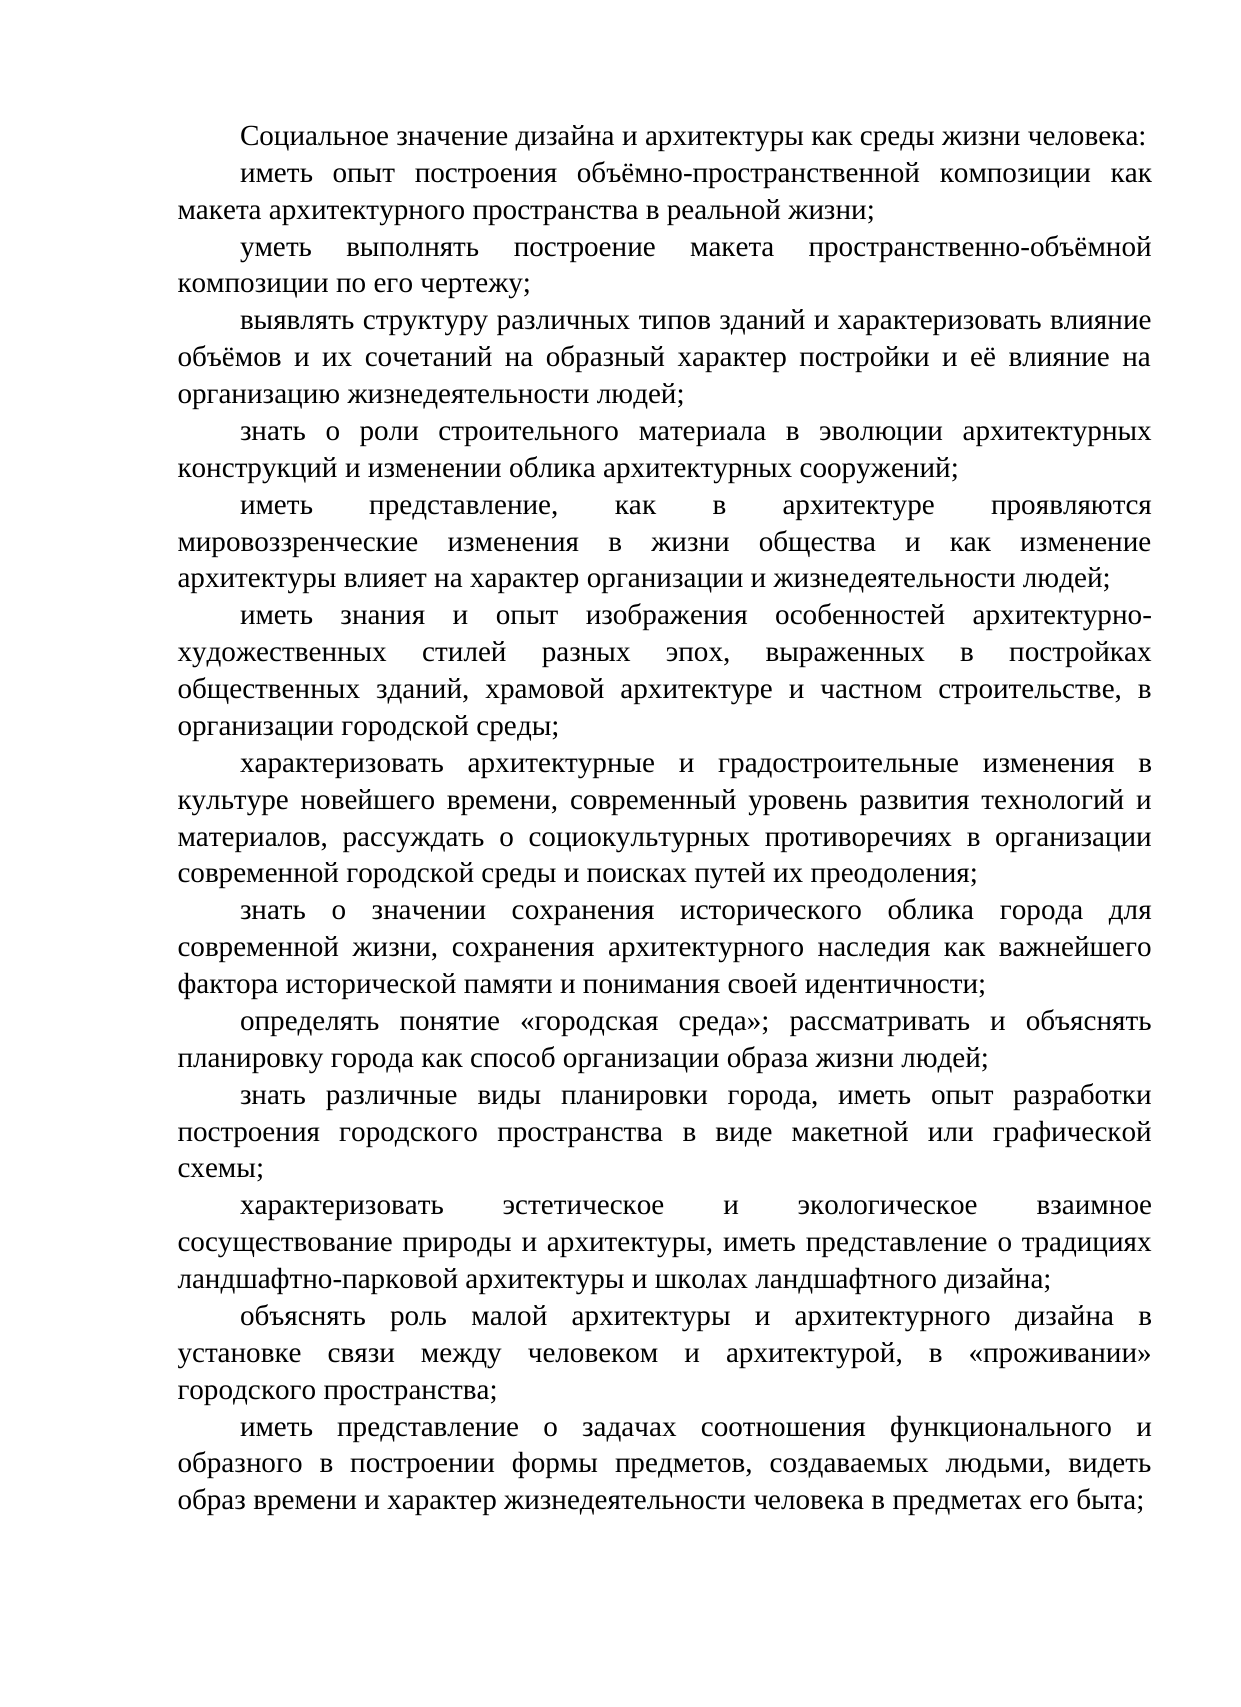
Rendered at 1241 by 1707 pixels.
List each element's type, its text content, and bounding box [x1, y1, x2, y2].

text объяснять роль малой архитектуры и архитектурного дизайна в установке связи между человеком и архитектурой, в «проживании» городского пространства; [177, 1298, 1152, 1405]
text определять понятие «городская среда»; рассматривать и объяснять планировку города как способ организации образа жизни людей; [177, 1003, 1152, 1073]
text иметь опыт построения объёмно-пространственной композиции как макета архитектурного пространства в реальной жизни; [177, 155, 1152, 225]
text выявлять структуру различных типов зданий и характеризовать влияние объёмов и их сочетаний на образный характер постройки и её влияние на организацию жизнедеятельности людей; [177, 302, 1152, 410]
text характеризовать эстетическое и экологическое взаимное сосуществование природы и архитектуры, иметь представление о традициях ландшафтно-парковой архитектуры и школах ландшафтного дизайна; [177, 1187, 1152, 1295]
text иметь знания и опыт изображения особенностей архитектурно-художественных стилей разных эпох, выраженных в постройках общественных зданий, храмовой архитектуре и частном строительстве, в организации городской среды; [177, 597, 1152, 742]
text характеризовать архитектурные и градостроительные изменения в культуре новейшего времени, современный уровень развития технологий и материалов, рассуждать о социокультурных противоречиях в организации современной городской среды и поисках путей их преодоления; [177, 745, 1152, 889]
text иметь представление, как в архитектуре проявляются мировоззренческие изменения в жизни общества и как изменение архитектуры влияет на характер организации и жизнедеятельности людей; [177, 487, 1152, 594]
text знать о роли строительного материала в эволюции архитектурных конструкций и изменении облика архитектурных сооружений; [177, 413, 1152, 483]
text знать различные виды планировки города, иметь опыт разработки построения городского пространства в виде макетной или графической схемы; [177, 1077, 1152, 1184]
text Социальное значение дизайна и архитектуры как среды жизни человека: [177, 118, 1152, 152]
text знать о значении сохранения исторического облика города для современной жизни, сохранения архитектурного наследия как важнейшего фактора исторической памяти и понимания своей идентичности; [177, 892, 1152, 1000]
text уметь выполнять построение макета пространственно-объёмной композиции по его чертежу; [177, 229, 1152, 299]
text иметь представление о задачах соотношения функционального и образного в построении формы предметов, создаваемых людьми, видеть образ времени и характер жизнедеятельности человека в предметах его быта; [177, 1409, 1152, 1516]
